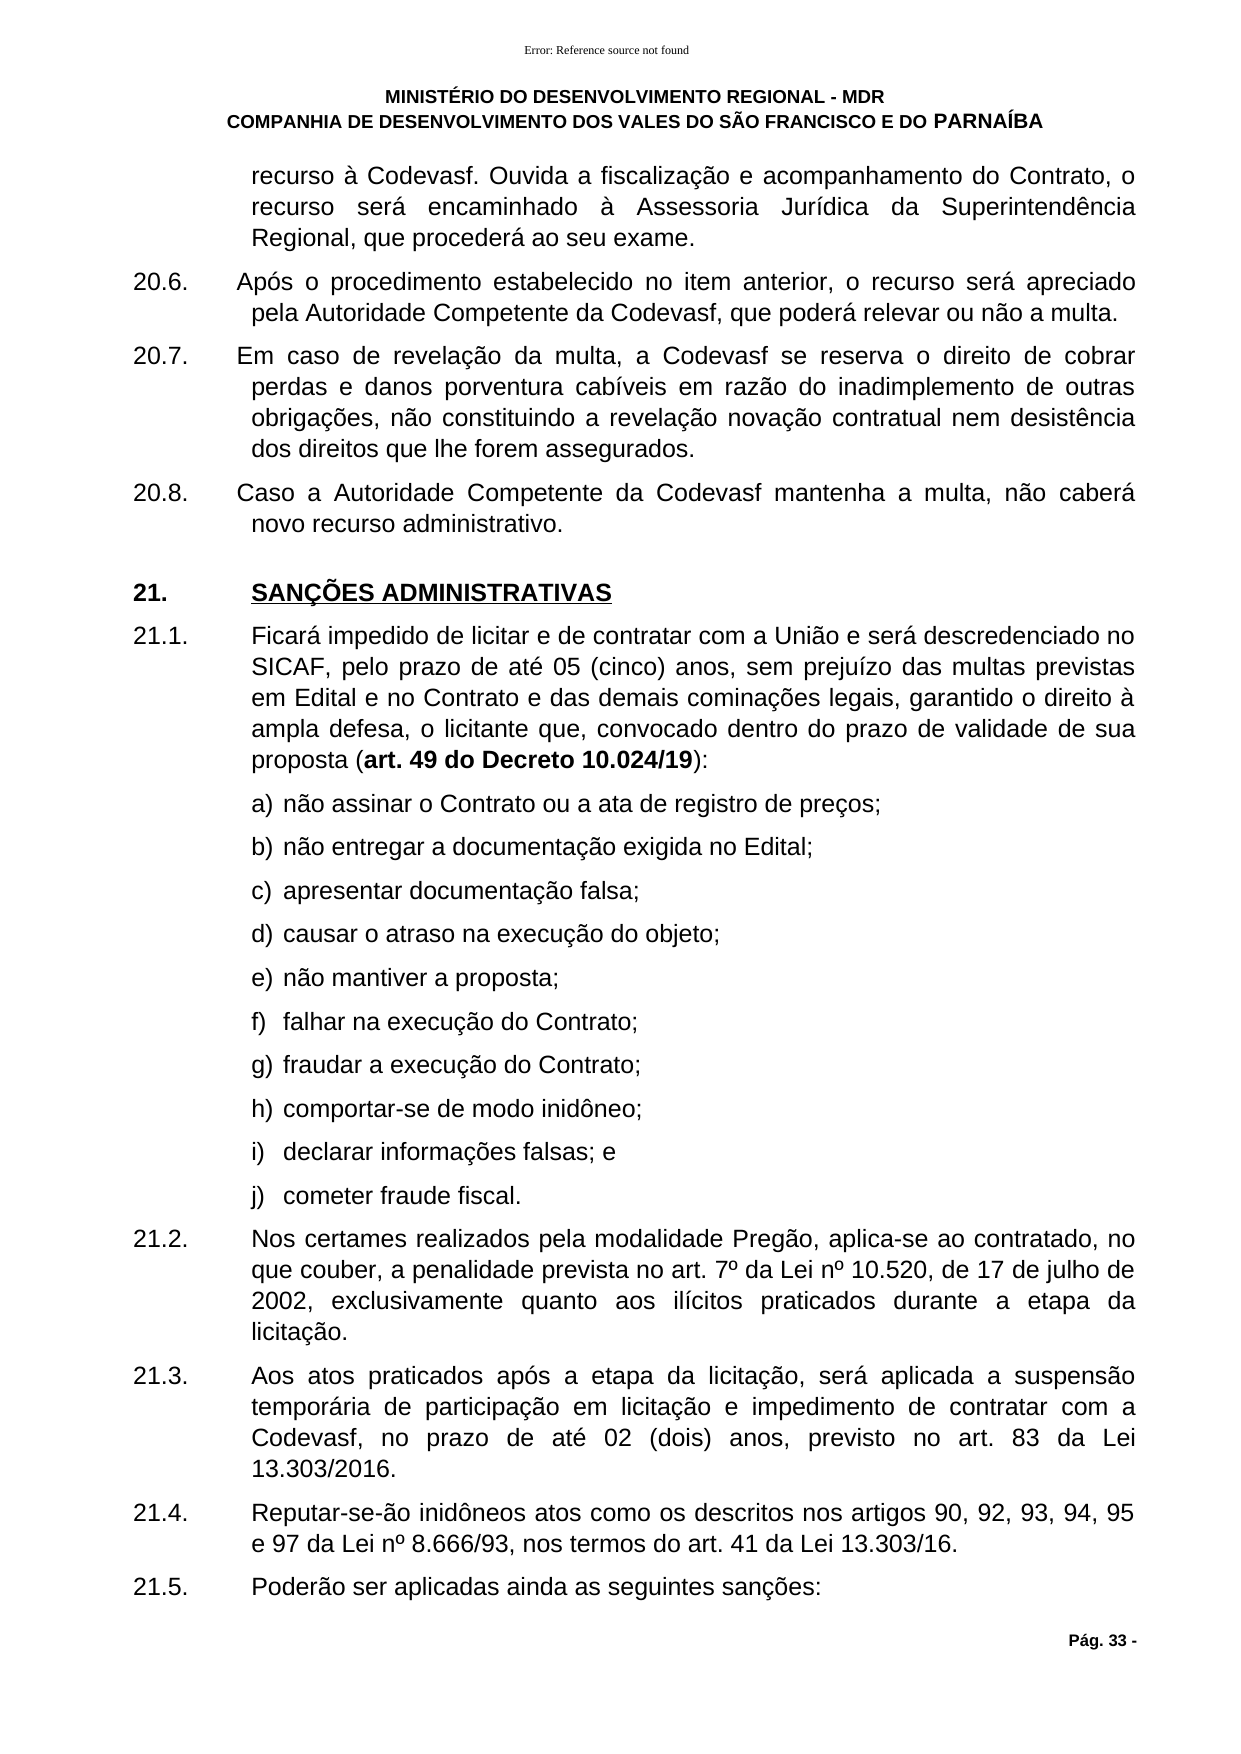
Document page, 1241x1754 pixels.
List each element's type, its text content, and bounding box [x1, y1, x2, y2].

list comportar-se de modo inidôneo; [251, 1093, 1137, 1122]
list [133, 161, 1137, 252]
list não mantiver a proposta; [251, 963, 1137, 992]
list apresentar documentação falsa; [251, 876, 1137, 904]
list não assinar o Contrato ou a ata de registro de preços; [251, 789, 1137, 817]
list fraudar a execução do Contrato; [251, 1050, 1137, 1079]
list Poderão ser aplicadas ainda as seguintes sanções: [133, 1572, 1137, 1601]
list SANÇÕES ADMINISTRATIVAS [133, 577, 1137, 606]
list Caso a Autoridade Competente da Codevasf mantenha a multa, não caberá novo recurso administrativo. [133, 478, 1137, 538]
list Nos certames realizados pela modalidade Pregão, aplica-se ao contratado, no que couber, a penalidade prevista no art. 7º da Lei nº 10.520, de 17 de julho de 2002, exclusivamente quanto aos ilícitos praticados durante a etapa da licitação. [133, 1224, 1137, 1346]
list cometer fraude fiscal. [251, 1181, 1137, 1209]
list causar o atraso na execução do objeto; [251, 919, 1137, 948]
list declarar informações falsas; e [251, 1137, 1137, 1166]
list Após o procedimento estabelecido no item anterior, o recurso será apreciado pela Autoridade Competente da Codevasf, que poderá relevar ou não a multa. [133, 267, 1137, 326]
list não entregar a documentação exigida no Edital; [251, 832, 1137, 861]
list Ficará impedido de licitar e de contratar com a União e será descredenciado no SICAF, pelo prazo de até 05 (cinco) anos, sem prejuízo das multas previstas em Edital e no Contrato e das demais cominações legais, garantido o direito à ampla defesa, o licitante que, convocado dentro do prazo de validade de sua proposta (art. 49 do Decreto 10.024/19): [133, 621, 1137, 774]
list Aos atos praticados após a etapa da licitação, será aplicada a suspensão temporária de participação em licitação e impedimento de contratar com a Codevasf, no prazo de até 02 (dois) anos, previsto no art. 83 da Lei 13.303/2016. [133, 1361, 1137, 1483]
list falhar na execução do Contrato; [251, 1006, 1137, 1035]
list Reputar-se-ão inidôneos atos como os descritos nos artigos 90, 92, 93, 94, 95 e 97 da Lei nº 8.666/93, nos termos do art. 41 da Lei 13.303/16. [133, 1497, 1137, 1557]
list Em caso de revelação da multa, a Codevasf se reserva o direito de cobrar perdas e danos porventura cabíveis em razão do inadimplemento de outras obrigações, não constituindo a revelação novação contratual nem desistência dos direitos que lhe forem assegurados. [133, 341, 1137, 463]
